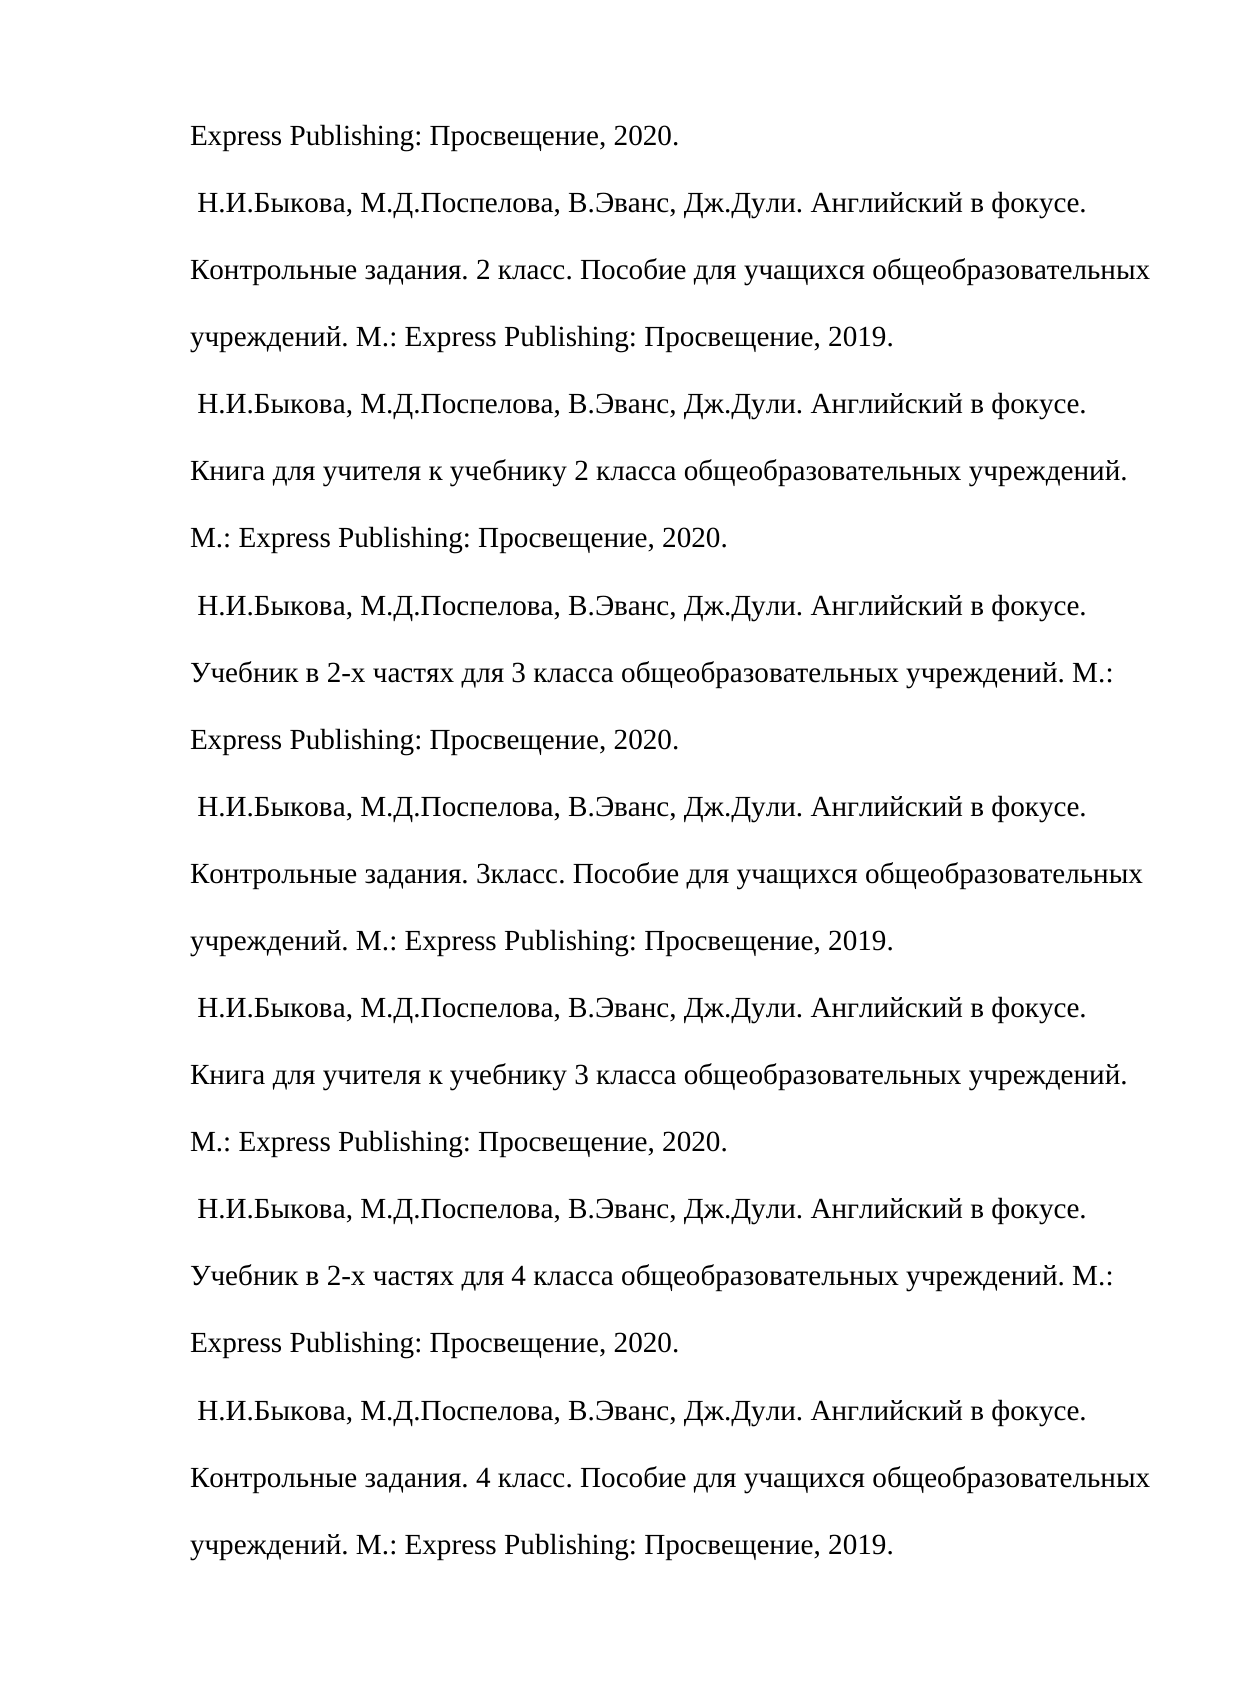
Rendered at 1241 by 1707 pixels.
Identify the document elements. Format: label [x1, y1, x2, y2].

text [190, 118, 1152, 1560]
